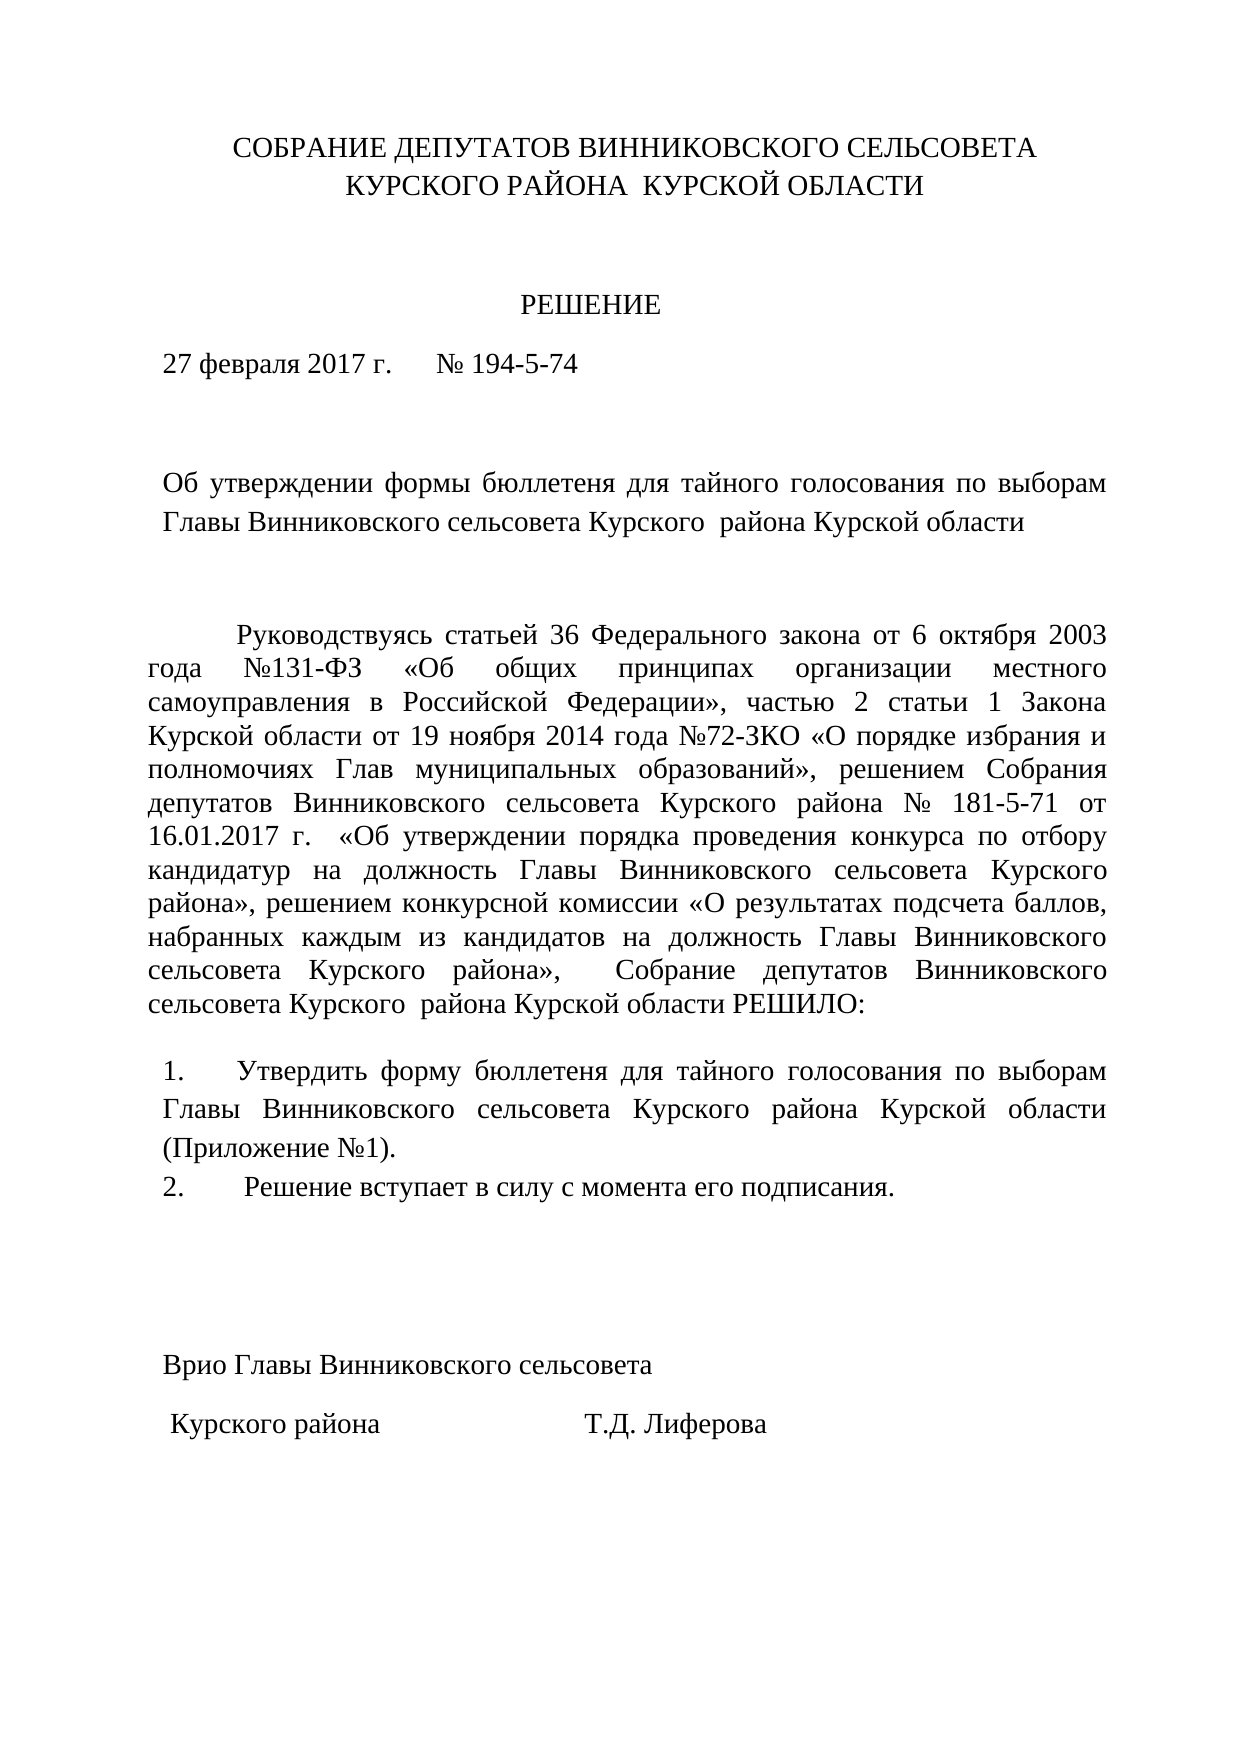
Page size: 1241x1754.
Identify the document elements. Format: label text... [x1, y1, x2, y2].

list Утвердить форму бюллетеня для тайного голосования по выборам Главы Винниковского сельсовета Курского района Курской области (Приложение №1). [162, 1053, 1107, 1164]
text Об утверждении формы бюллетеня для тайного голосования по выборам Главы Винниковского сельсовета Курского района Курской области [162, 465, 1107, 537]
text СОБРАНИЕ ДЕПУТАТОВ ВИННИКОВСКОГО СЕЛЬСОВЕТА КУРСКОГО РАЙОНА КУРСКОЙ ОБЛАСТИ [162, 130, 1107, 202]
text 27 февраля 2017 г. № 194-5-74 [162, 347, 1107, 380]
text Курского района Т.Д. Лиферова [162, 1406, 1107, 1440]
text РЕШЕНИЕ [162, 287, 1107, 321]
text Врио Главы Винниковского сельсовета [162, 1347, 1107, 1380]
list Решение вступает в силу с момента его подписания. [162, 1169, 1107, 1202]
text Руководствуясь статьей 36 Федерального закона от 6 октября 2003 года №131-ФЗ «Об общих принципах организации местного самоуправления в Российской Федерации», частью 2 статьи 1 Закона Курской области от 19 ноября 2014 года №72-ЗКО «О порядке избрания и полномочиях Глав муниципальных образований», решением Собрания депутатов Винниковского сельсовета Курского района № 181-5-71 от 16.01.2017 г. «Об утверждении порядка проведения конкурса по отбору кандидатур на должность Главы Винниковского сельсовета Курского района», решением конкурсной комиссии «О результатах подсчета баллов, набранных каждым из кандидатов на должность Главы Винниковского сельсовета Курского района», Собрание депутатов Винниковского сельсовета Курского района Курской области РЕШИЛО: [148, 617, 1107, 1019]
